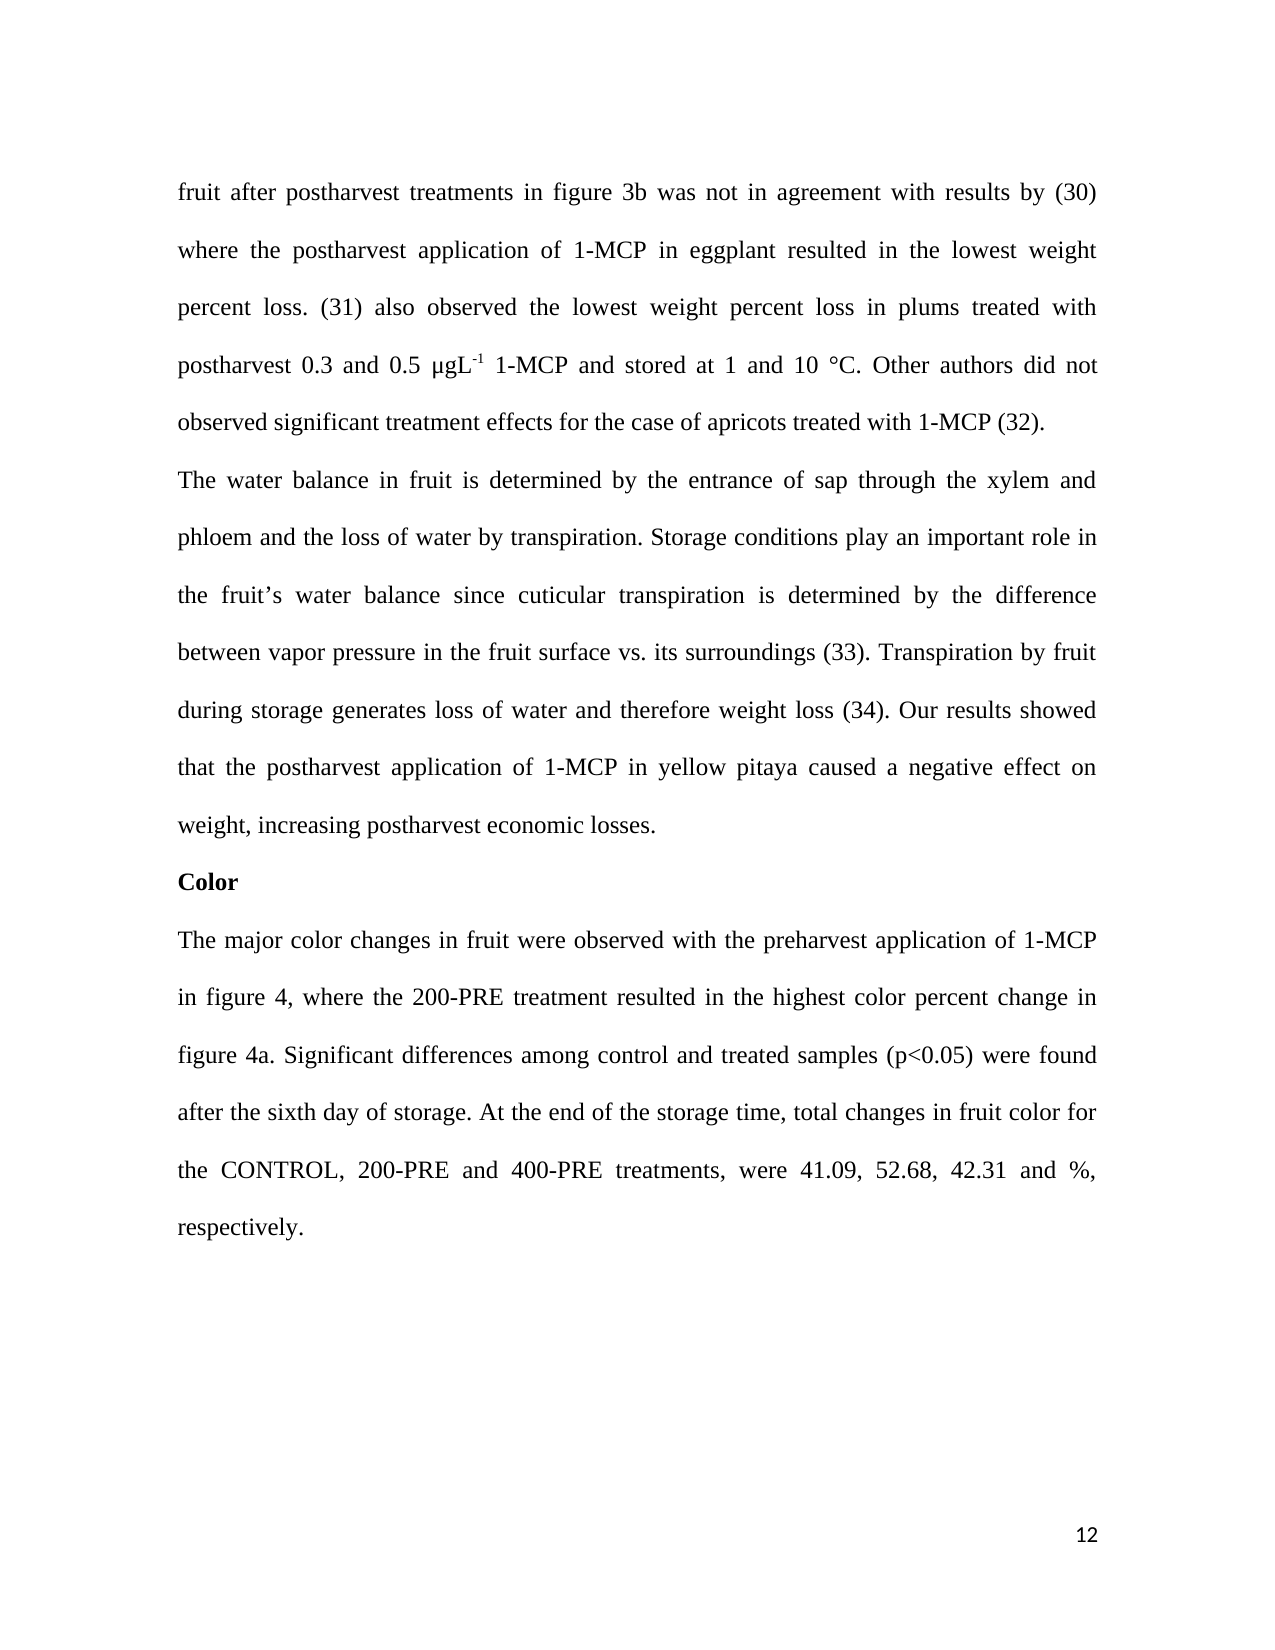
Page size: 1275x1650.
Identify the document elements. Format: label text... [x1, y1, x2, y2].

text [177, 177, 1098, 436]
text Color [177, 867, 1098, 896]
text The water balance in fruit is determined by the entrance of sap through the xylem and phloem and the loss of water by transpiration. Storage conditions play an important role in the fruit’s water balance since cuticular transpiration is determined by the difference between vapor pressure in the fruit surface vs. its surroundings (33). Transpiration by fruit during storage generates loss of water and therefore weight loss (34). Our results showed that the postharvest application of 1-MCP in yellow pitaya caused a negative effect on weight, increasing postharvest economic losses. [177, 465, 1098, 838]
text The major color changes in fruit were observed with the preharvest application of 1-MCP in figure 4, where the 200-PRE treatment resulted in the highest color percent change in figure 4a. Significant differences among control and treated samples (p<0.05) were found after the sixth day of storage. At the end of the storage time, total changes in fruit color for the CONTROL, 200-PRE and 400-PRE treatments, were 41.09, 52.68, 42.31 and %, respectively. [177, 925, 1098, 1241]
